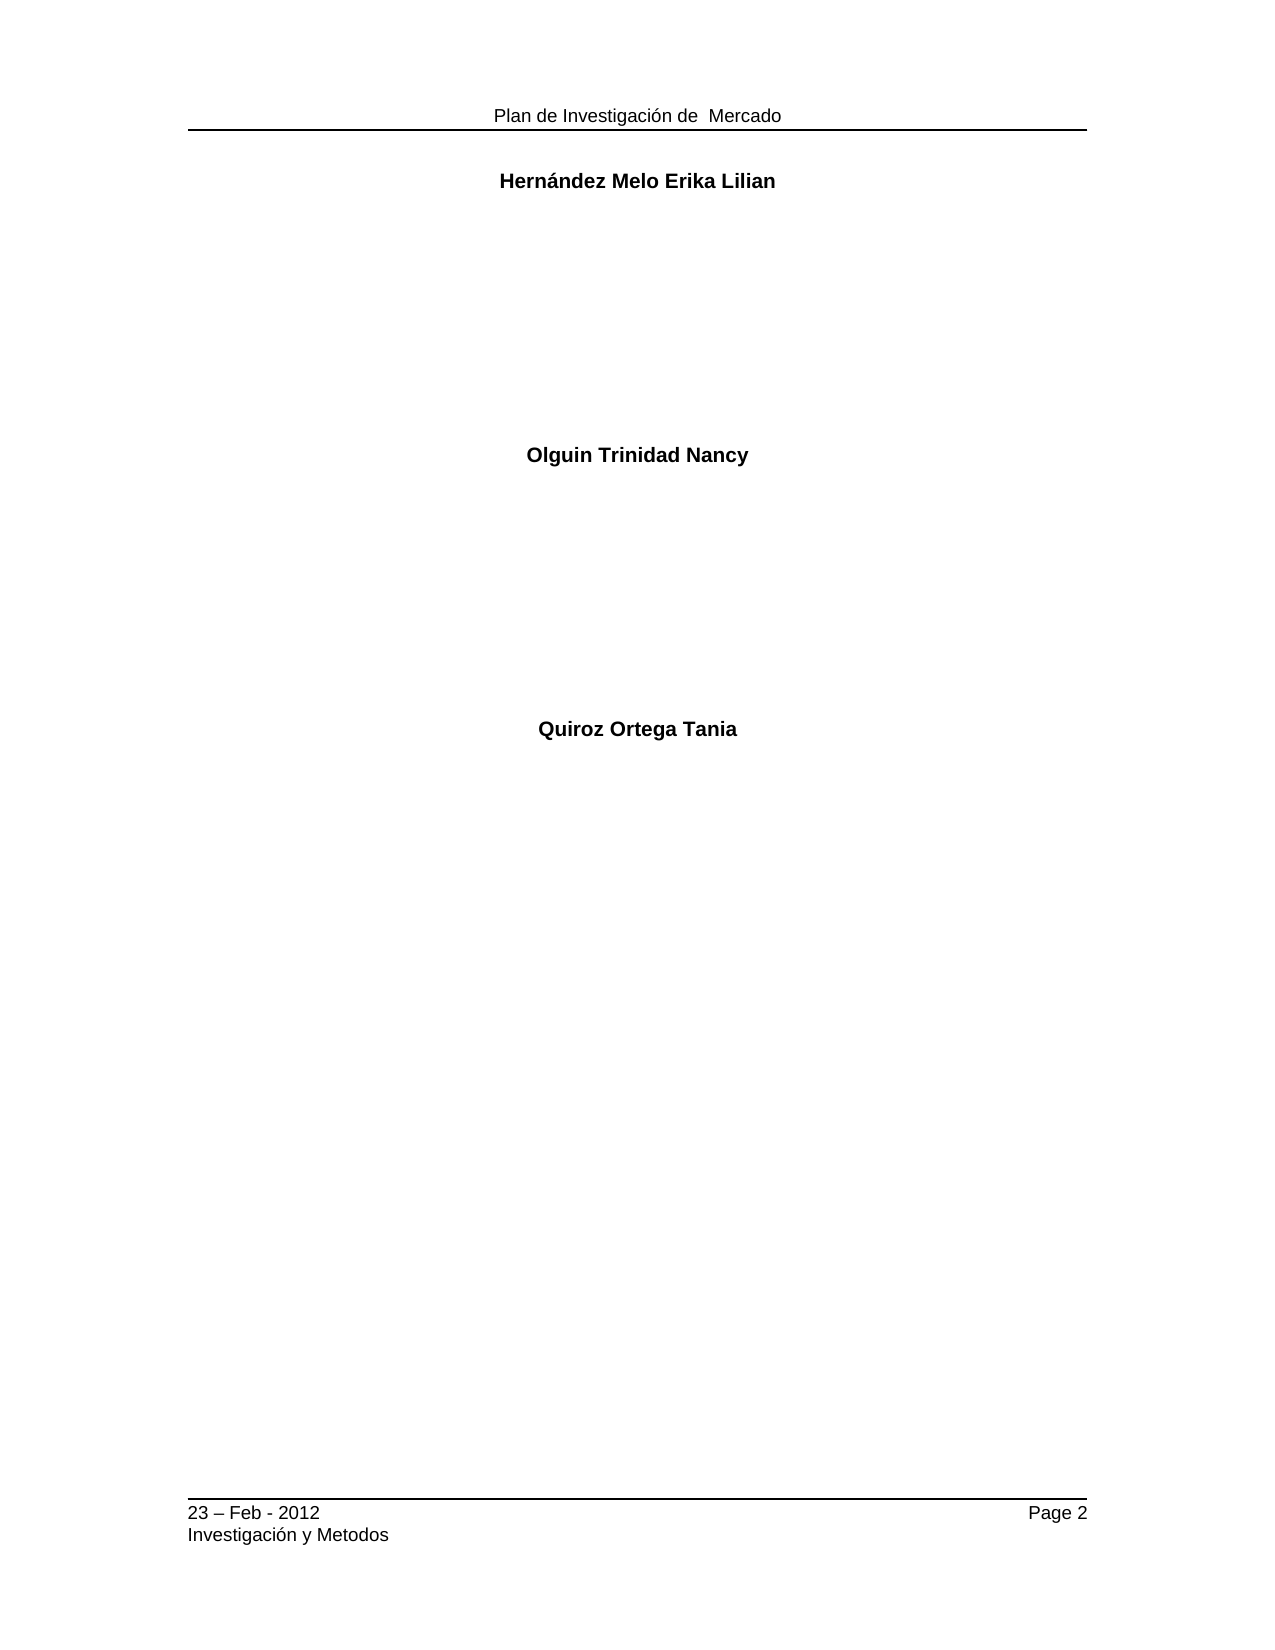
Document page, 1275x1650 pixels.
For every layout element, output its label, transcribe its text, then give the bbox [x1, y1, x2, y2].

text Olguin Trinidad Nancy [187, 443, 1087, 467]
text Quiroz Ortega Tania [187, 717, 1087, 741]
text Hernández Melo Erika Lilian [187, 169, 1087, 193]
